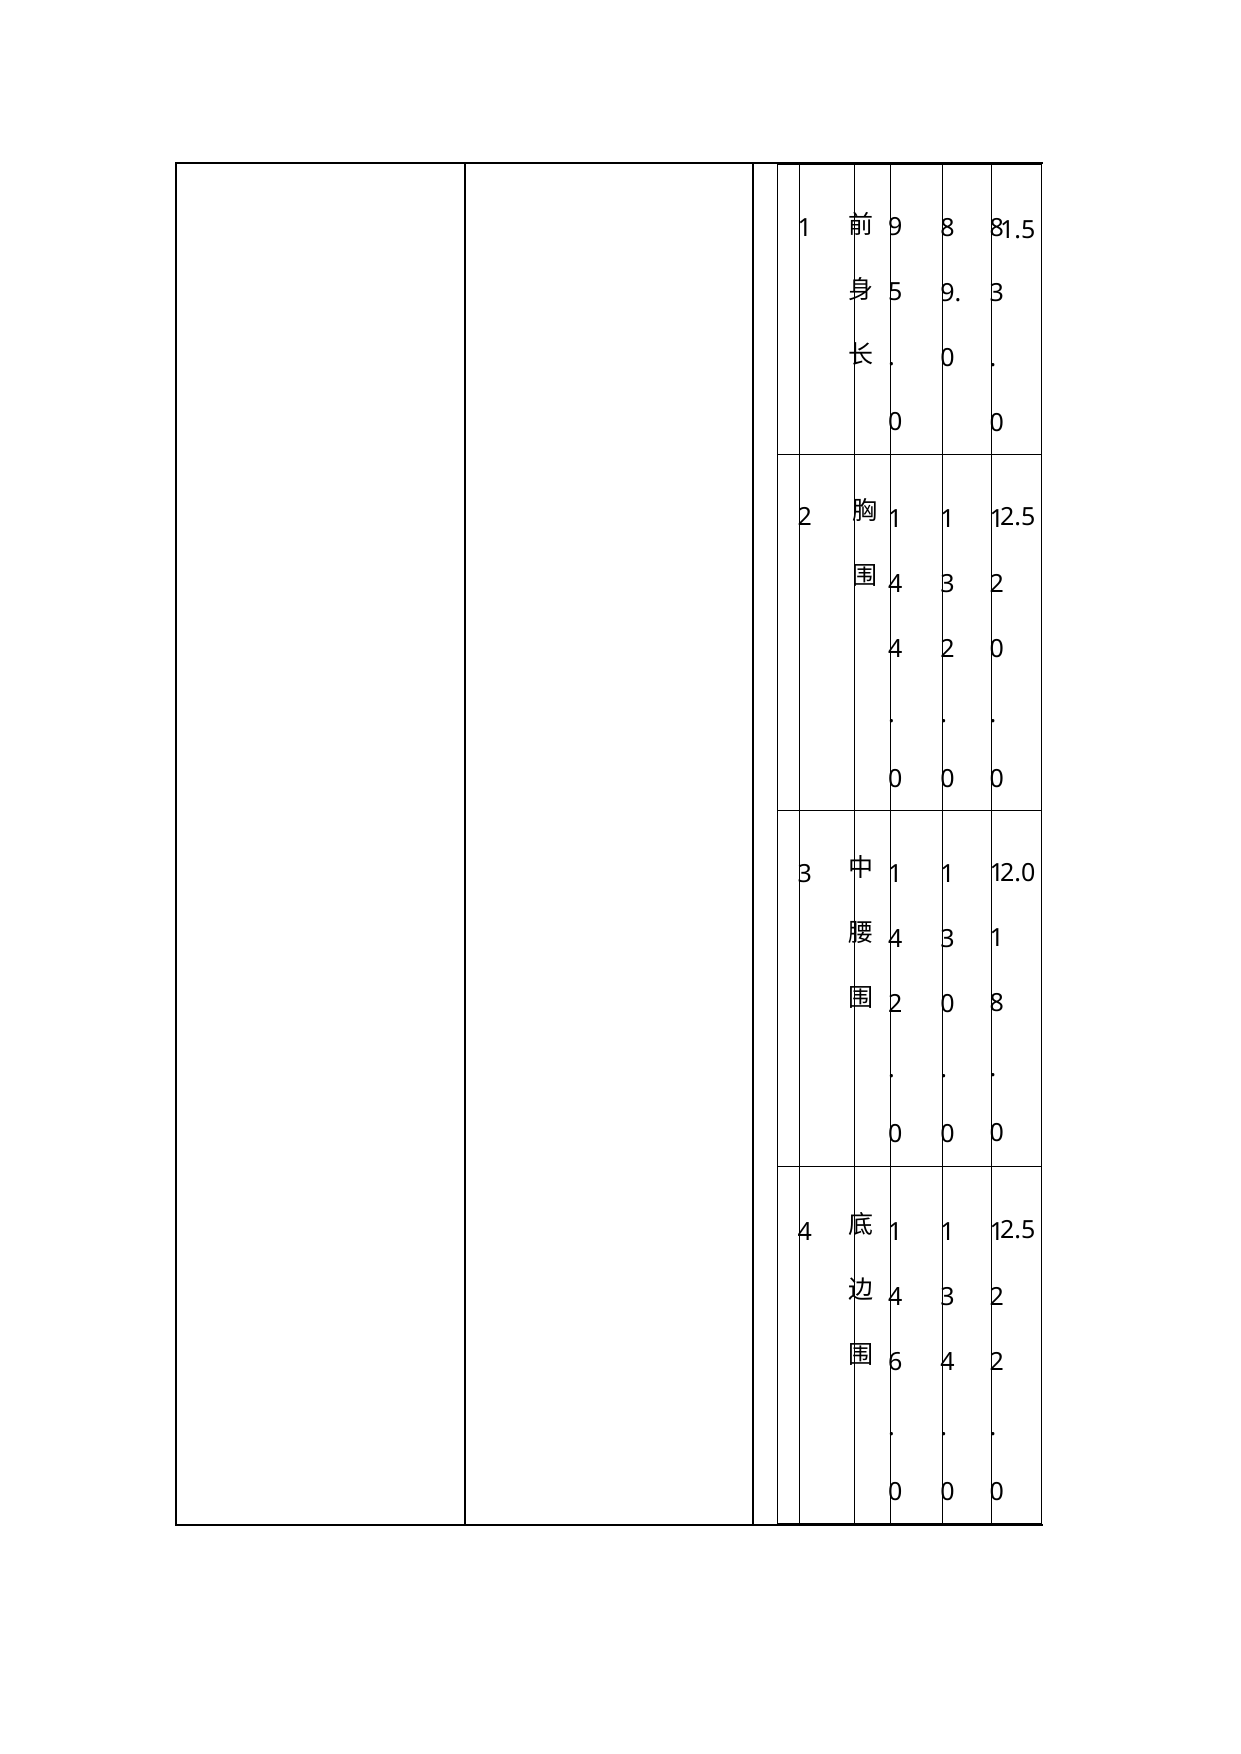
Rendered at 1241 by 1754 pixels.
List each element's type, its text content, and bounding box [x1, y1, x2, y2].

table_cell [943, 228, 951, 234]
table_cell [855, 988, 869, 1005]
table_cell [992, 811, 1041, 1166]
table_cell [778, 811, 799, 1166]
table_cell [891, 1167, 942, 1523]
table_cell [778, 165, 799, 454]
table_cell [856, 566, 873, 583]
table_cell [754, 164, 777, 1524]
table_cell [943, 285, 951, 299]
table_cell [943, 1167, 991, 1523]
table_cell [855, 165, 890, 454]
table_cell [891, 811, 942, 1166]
table_cell [466, 164, 752, 1524]
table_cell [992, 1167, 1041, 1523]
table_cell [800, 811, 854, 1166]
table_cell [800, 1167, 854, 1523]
table_cell 1 [177, 164, 464, 1524]
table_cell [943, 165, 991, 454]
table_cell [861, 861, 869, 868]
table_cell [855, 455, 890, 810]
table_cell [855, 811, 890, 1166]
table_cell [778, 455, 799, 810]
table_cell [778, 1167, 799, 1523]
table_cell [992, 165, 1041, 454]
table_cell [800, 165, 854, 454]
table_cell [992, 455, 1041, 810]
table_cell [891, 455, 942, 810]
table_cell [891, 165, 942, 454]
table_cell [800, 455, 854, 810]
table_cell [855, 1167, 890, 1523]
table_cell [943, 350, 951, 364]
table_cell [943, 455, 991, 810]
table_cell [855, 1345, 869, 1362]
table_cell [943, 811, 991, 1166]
